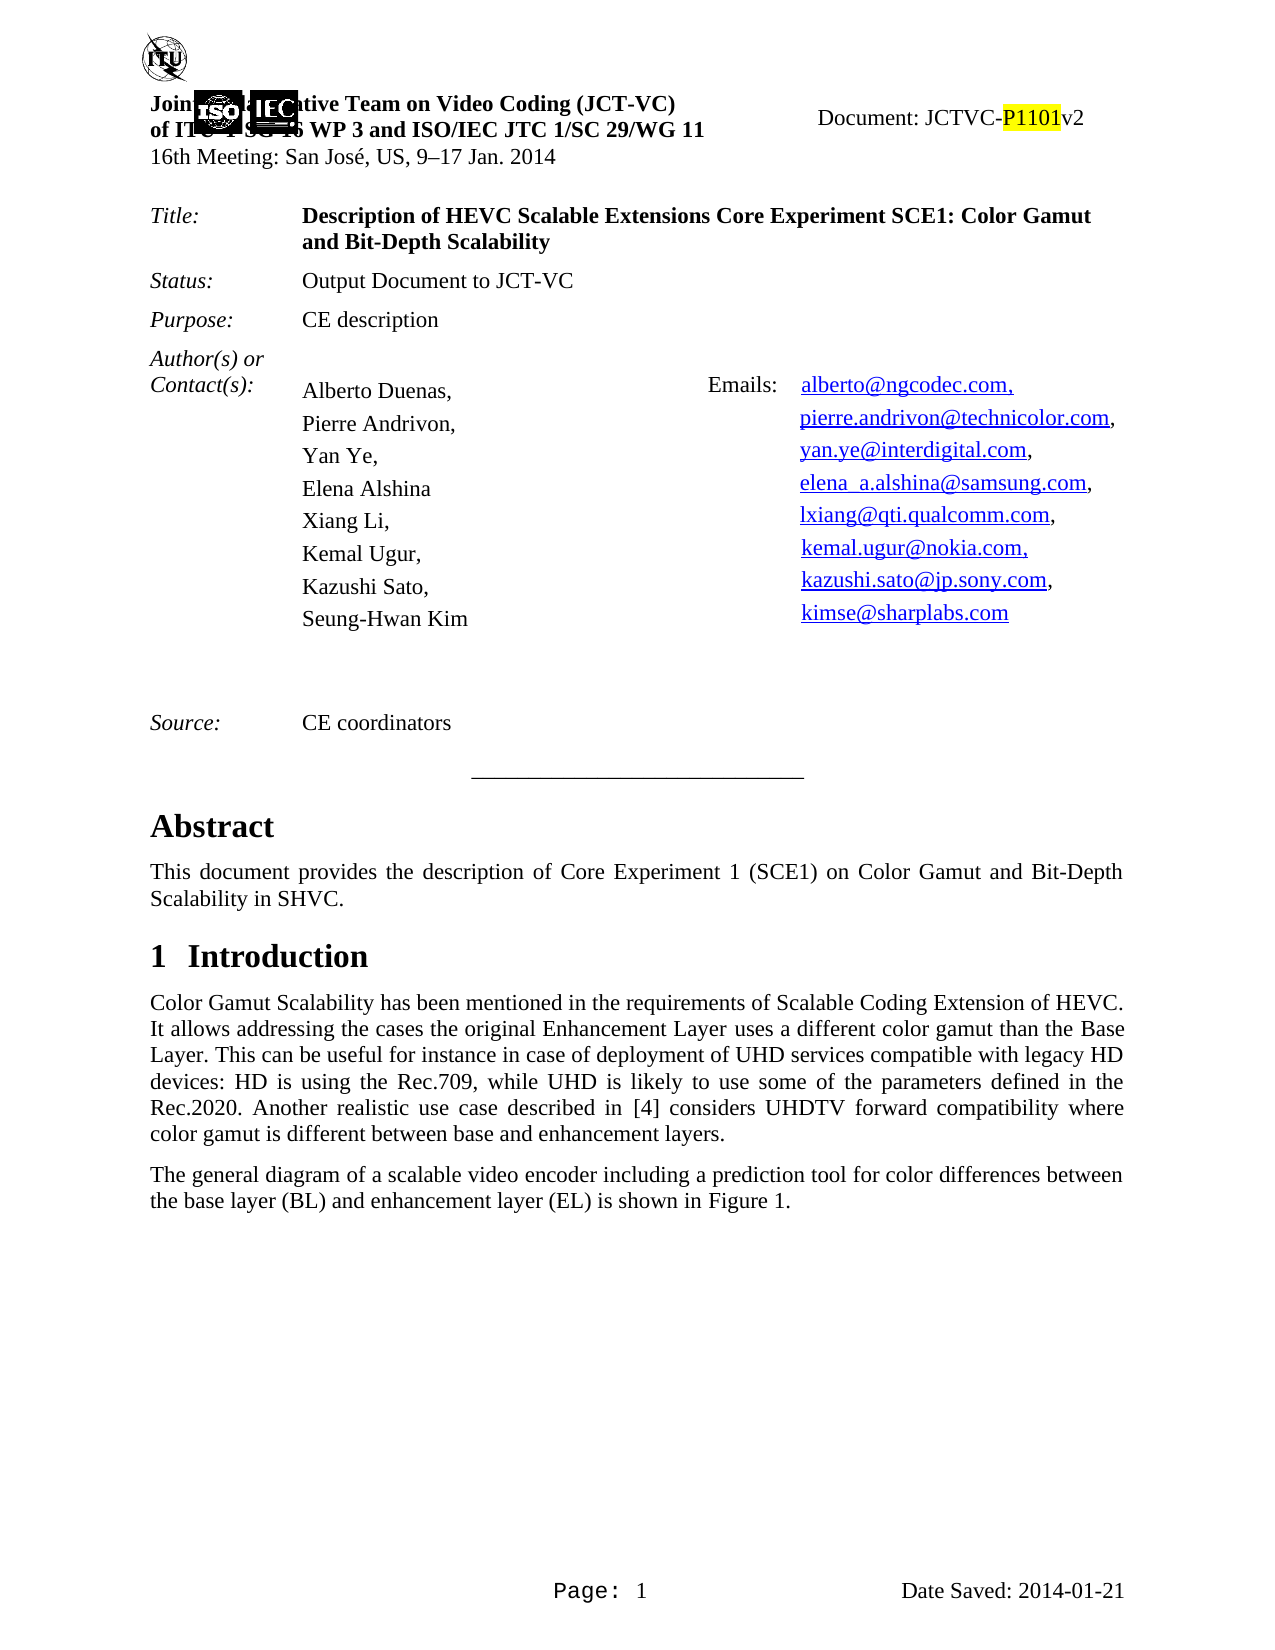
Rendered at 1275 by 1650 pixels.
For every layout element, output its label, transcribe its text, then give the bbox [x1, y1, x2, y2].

table_header Description of HEVC Scalable Extensions Core Experiment SCE1: Color Gamut and Bit-Depth Scalability [291, 195, 1139, 261]
table_header Title: [139, 195, 291, 261]
table_cell alberto@ngcodec.com, pierre.andrivon@technicolor.com, yan.ye@interdigital.com, elena_a.alshina@samsung.com, lxiang@qti.qualcomm.com, kemal.ugur@nokia.com, kazushi.sato@jp.sony.com, kimse@sharplabs.com [790, 338, 1139, 703]
picture [250, 90, 299, 134]
table_cell Author(s) or Contact(s): [139, 338, 291, 703]
table_header Joint Collaborative Team on Video Coding (JCT-VC) of ITU-T SG 16 WP 3 and ISO/IEC JTC 1/SC 29/WG 11 16th Meeting: San José, US, 9–17 Jan. 2014 [139, 90, 806, 169]
table_cell CE coordinators [291, 703, 1139, 742]
text _____________________________ [150, 754, 1125, 781]
table_cell Emails: [696, 338, 790, 703]
picture [194, 90, 243, 134]
text Color Gamut Scalability has been mentioned in the requirements of Scalable Coding Extension of HEVC. It allows addressing the cases the original Enhancement Layer uses a different color gamut than the Base Layer. This can be useful for instance in case of deployment of UHD services compatible with legacy HD devices: HD is using the Rec.709, while UHD is likely to use some of the parameters defined in the Rec.2020. Another realistic use case described in [4] considers UHDTV forward compatibility where color gamut is different between base and enhancement layers. [150, 989, 1125, 1147]
table_header Document: JCTVC-P1101v2 [806, 90, 1136, 169]
table_cell Alberto Duenas, Pierre Andrivon, Yan Ye, Elena Alshina Xiang Li, Kemal Ugur, Kazushi Sato, Seung-Hwan Kim [291, 338, 696, 703]
table_cell Source: [139, 703, 291, 742]
subtitle Introduction [150, 936, 1125, 974]
text The general diagram of a scalable video encoder including a prediction tool for color differences between the base layer (BL) and enhancement layer (EL) is shown in Figure 1. [150, 1161, 1125, 1214]
table_cell Purpose: [139, 300, 291, 338]
text This document provides the description of Core Experiment 1 (SCE1) on Color Gamut and Bit-Depth Scalability in SHVC. [150, 858, 1125, 911]
subtitle Abstract [150, 806, 1125, 844]
table_cell Output Document to JCT-VC [291, 261, 1139, 299]
table_cell Status: [139, 261, 291, 299]
table_cell CE description [291, 300, 1139, 338]
